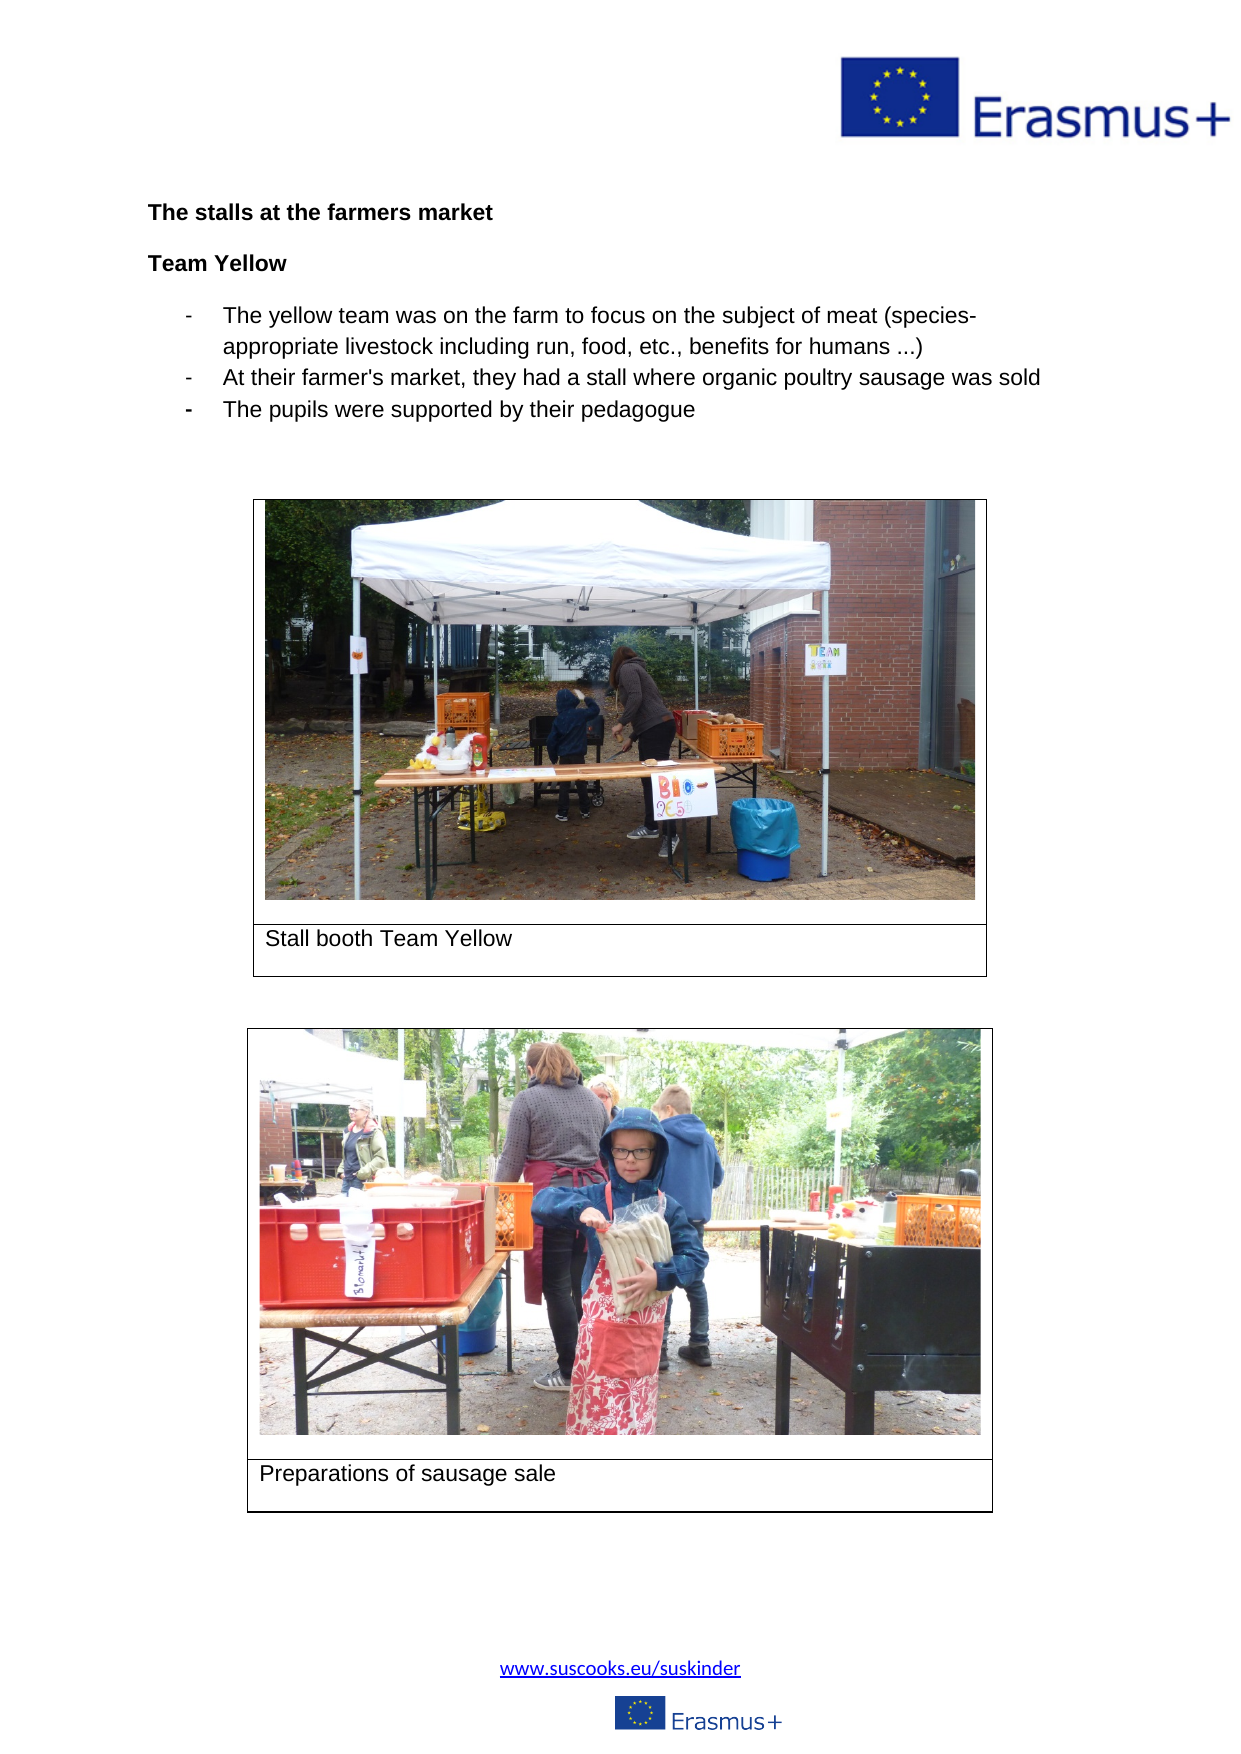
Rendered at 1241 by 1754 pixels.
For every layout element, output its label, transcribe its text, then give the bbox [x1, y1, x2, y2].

picture [265, 500, 976, 900]
list The pupils were supported by their pedagogue [185, 395, 1093, 423]
table_cell Stall booth Team Yellow [254, 925, 986, 976]
list At their farmer's market, they had a stall where organic poultry sausage was sold [185, 363, 1093, 391]
text Team Yellow [148, 250, 1093, 276]
picture [615, 1696, 782, 1730]
text The stalls at the farmers market [148, 199, 1093, 225]
table_cell Preparations of sausage sale [248, 1460, 992, 1511]
picture [832, 46, 1235, 150]
list The yellow team was on the farm to focus on the subject of meat (species-appropriate livestock including run, food, etc., benefits for humans ...) [185, 301, 1093, 359]
table_header [254, 500, 986, 924]
picture [259, 1029, 981, 1435]
table_header [248, 1029, 992, 1459]
